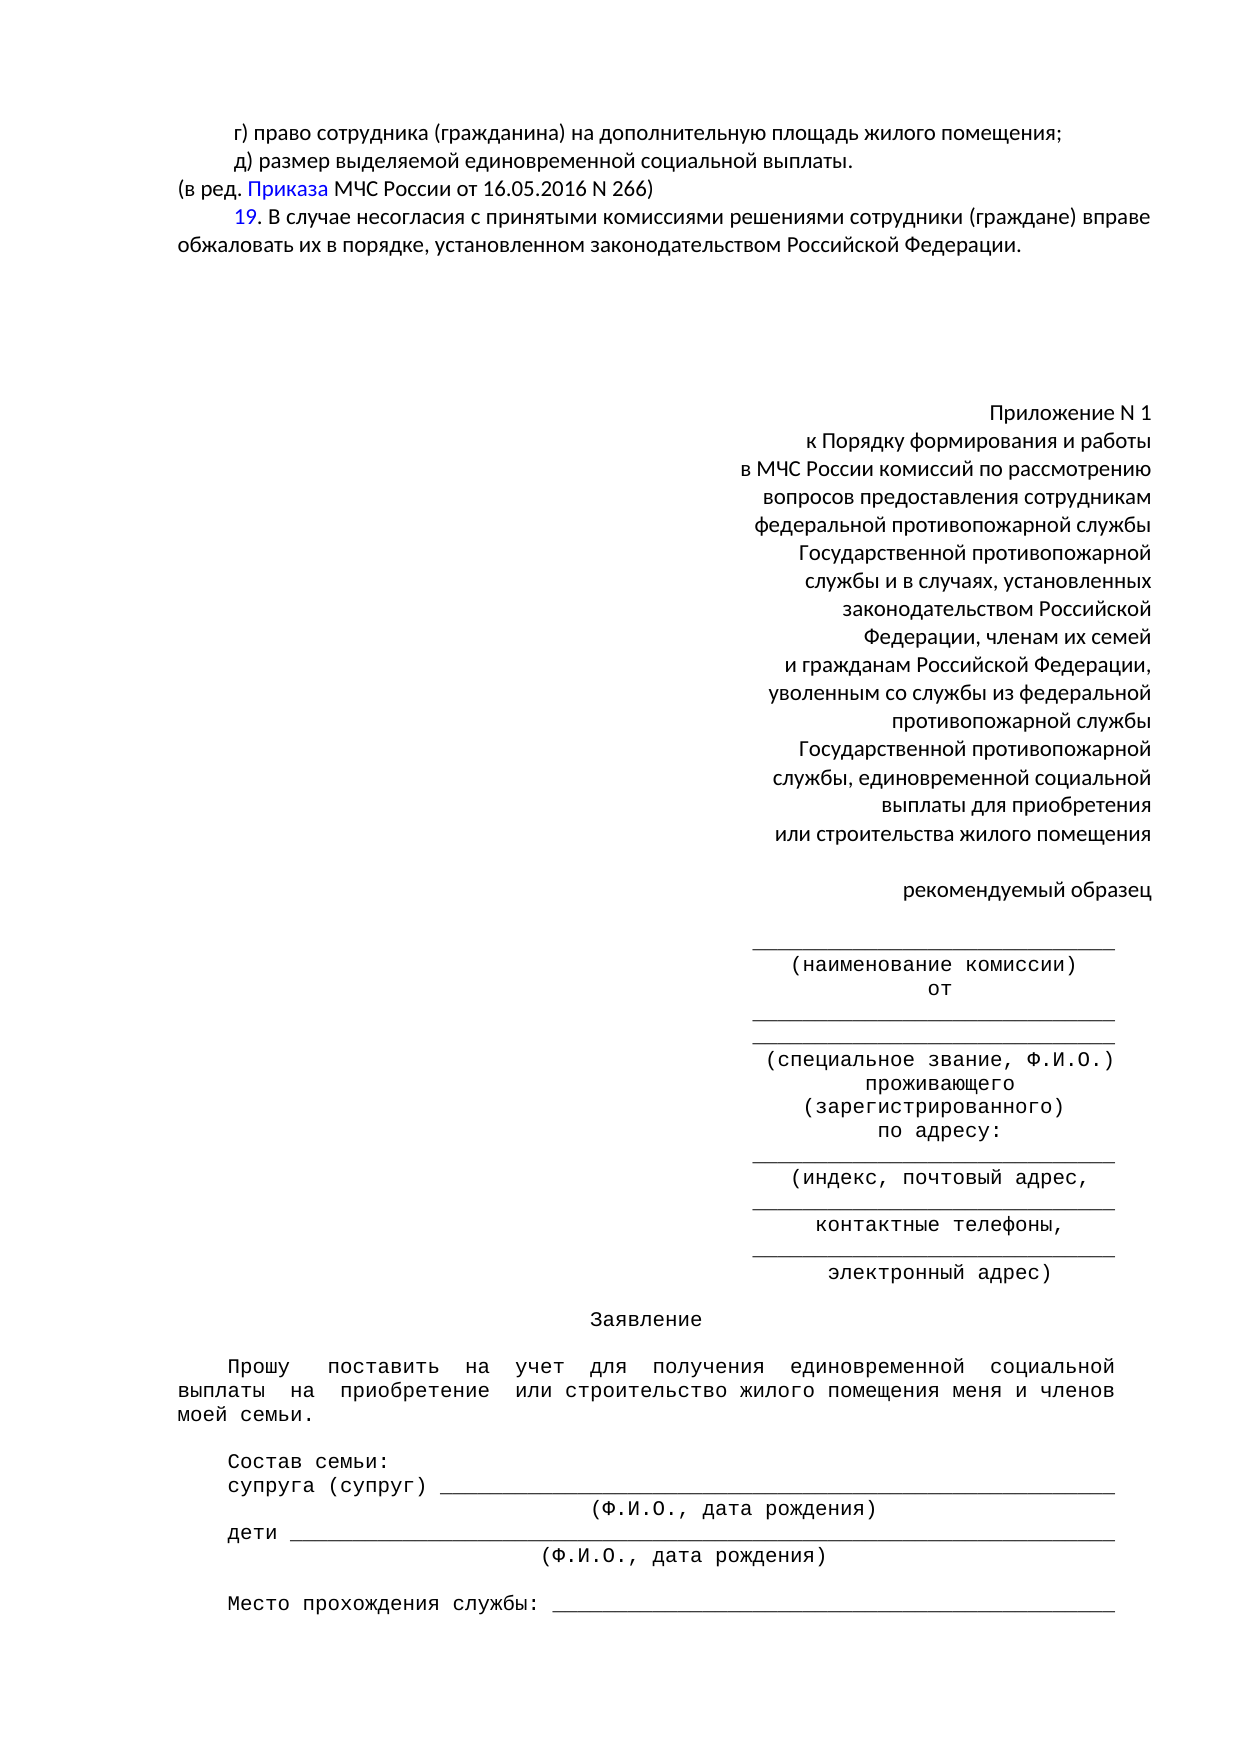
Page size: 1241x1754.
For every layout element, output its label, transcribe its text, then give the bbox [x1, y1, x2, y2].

text от [177, 978, 1152, 1002]
text супруга (супруг) ______________________________________________________ [177, 1474, 1152, 1498]
text _____________________________ [177, 1238, 1152, 1262]
text Государственной противопожарной [177, 538, 1152, 566]
text _____________________________ [177, 1002, 1152, 1025]
text Заявление [177, 1309, 1152, 1333]
text (индекс, почтовый адрес, [177, 1167, 1152, 1191]
text выплаты для приобретения [177, 791, 1152, 819]
text контактные телефоны, [177, 1214, 1152, 1238]
text дети __________________________________________________________________ [177, 1522, 1152, 1546]
text вопросов предоставления сотрудникам [177, 482, 1152, 510]
text Приложение N 1 [177, 398, 1152, 426]
text 19. В случае несогласия с принятыми комиссиями решениями сотрудники (граждане) вправе обжаловать их в порядке, установленном законодательством Российской Федерации. [177, 202, 1152, 258]
text Прошу поставить на учет для получения единовременной социальной [177, 1356, 1152, 1380]
text службы, единовременной социальной [177, 763, 1152, 791]
text Государственной противопожарной [177, 734, 1152, 763]
text рекомендуемый образец [177, 875, 1152, 903]
text уволенным со службы из федеральной [177, 678, 1152, 707]
text (специальное звание, Ф.И.О.) [177, 1049, 1152, 1073]
text (Ф.И.О., дата рождения) [177, 1546, 1152, 1569]
text проживающего [177, 1073, 1152, 1096]
text службы и в случаях, установленных [177, 566, 1152, 594]
text Место прохождения службы: _____________________________________________ [177, 1593, 1152, 1616]
text г) право сотрудника (гражданина) на дополнительную площадь жилого помещения; [177, 118, 1152, 146]
text _____________________________ [177, 931, 1152, 954]
text (Ф.И.О., дата рождения) [177, 1498, 1152, 1522]
text или строительства жилого помещения [177, 819, 1152, 847]
text противопожарной службы [177, 707, 1152, 734]
text _____________________________ [177, 1143, 1152, 1167]
text выплаты на приобретение или строительство жилого помещения меня и членов [177, 1380, 1152, 1404]
text законодательством Российской [177, 594, 1152, 622]
text (наименование комиссии) [177, 954, 1152, 978]
text электронный адрес) [177, 1262, 1152, 1285]
text (зарегистрированного) [177, 1096, 1152, 1120]
text по адресу: [177, 1120, 1152, 1143]
text и гражданам Российской Федерации, [177, 651, 1152, 678]
text в МЧС России комиссий по рассмотрению [177, 454, 1152, 482]
text д) размер выделяемой единовременной социальной выплаты. [177, 146, 1152, 174]
text моей семьи. [177, 1404, 1152, 1427]
text Состав семьи: [177, 1451, 1152, 1474]
text федеральной противопожарной службы [177, 510, 1152, 538]
text (в ред. Приказа МЧС России от 16.05.2016 N 266) [177, 174, 1152, 202]
text Федерации, членам их семей [177, 622, 1152, 651]
text _____________________________ [177, 1025, 1152, 1049]
text к Порядку формирования и работы [177, 426, 1152, 454]
text _____________________________ [177, 1191, 1152, 1214]
